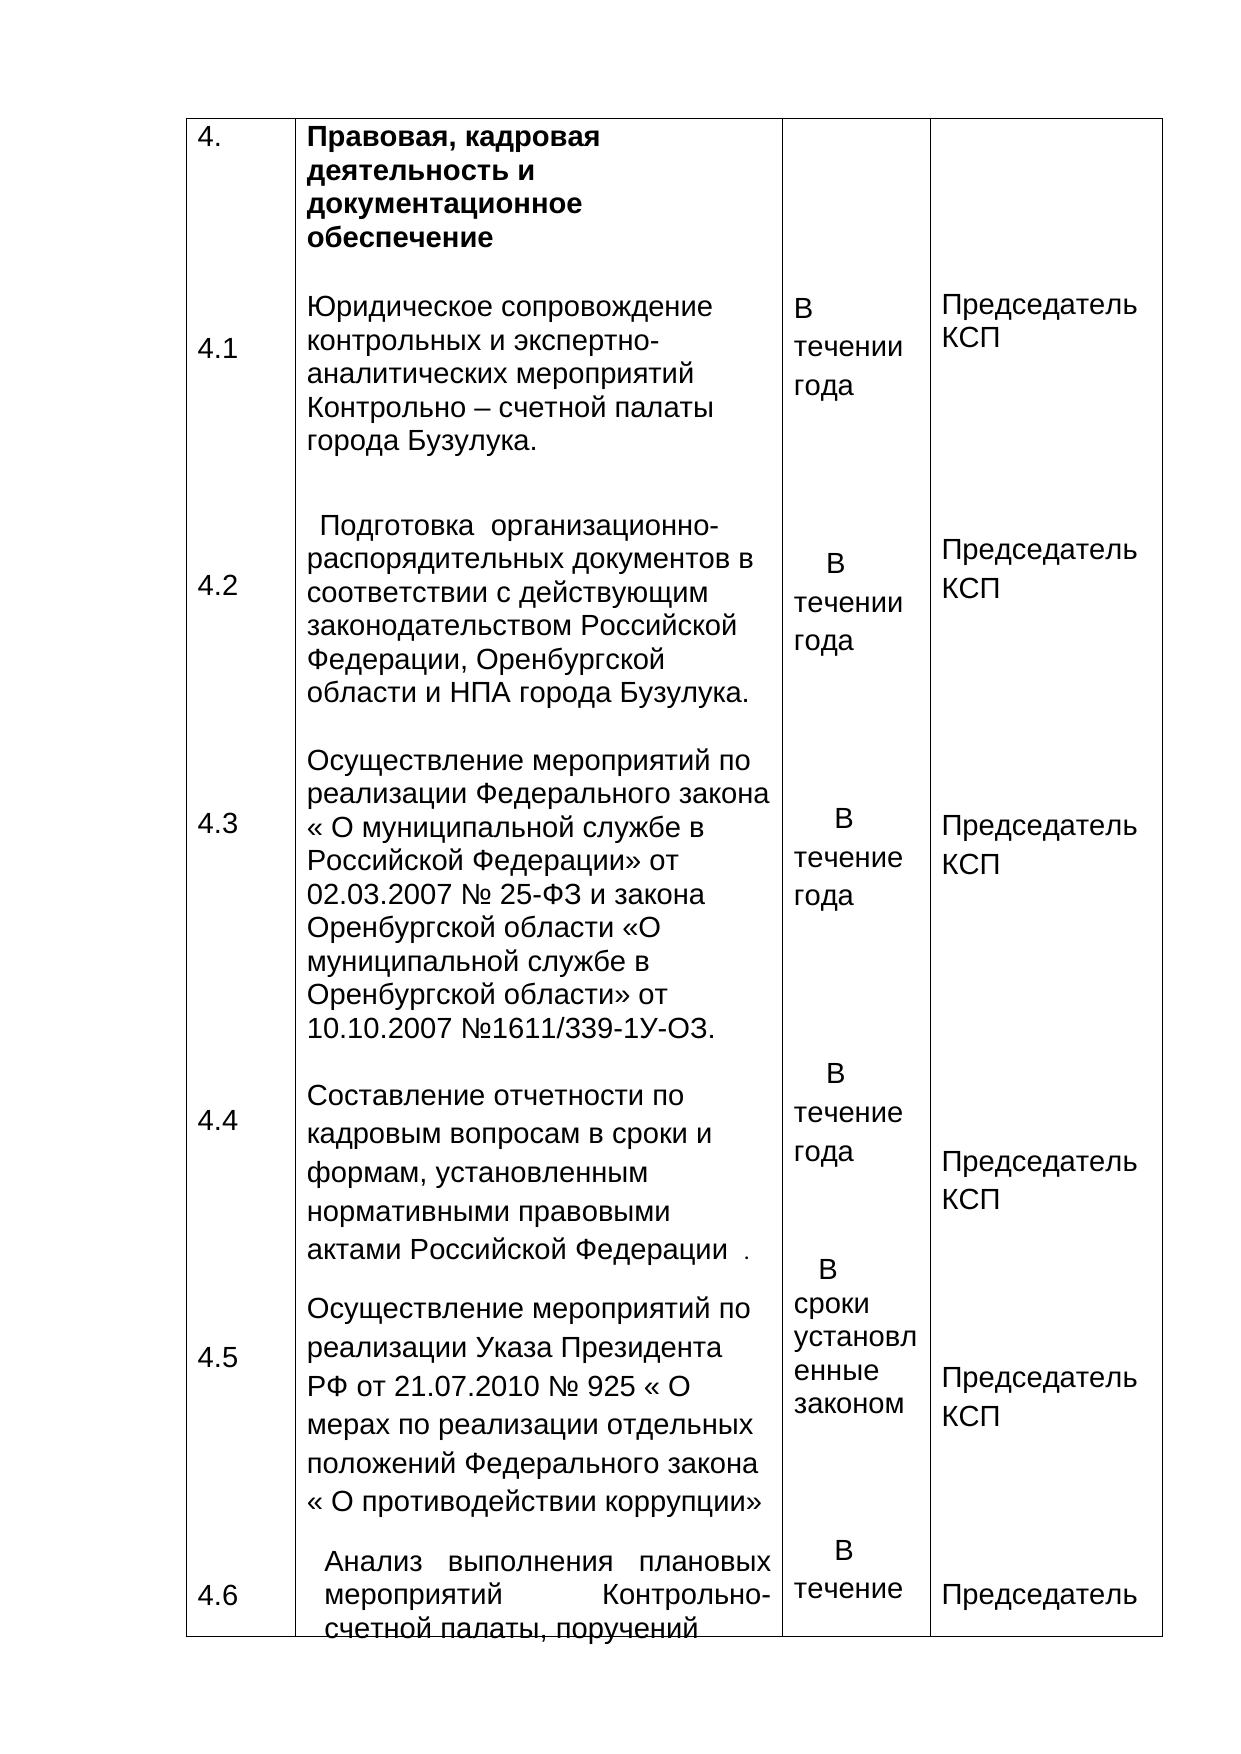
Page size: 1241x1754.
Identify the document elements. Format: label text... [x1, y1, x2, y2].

table_cell 4. 4.1 4.2 4.3 4.4 4.5 4.6 [187, 119, 295, 1636]
table_cell Председатель КСП Председатель КСП Председатель КСП Председатель КСП Председатель КСП Председатель [931, 119, 1162, 1636]
table_cell В течении года В течении года В течение года В течение года В сроки установленные законом В течение [783, 119, 930, 1636]
table_cell Правовая, кадровая деятельность и документационное обеспечение Юридическое сопровождение контрольных и экспертно- аналитических мероприятий Контрольно – счетной палаты города Бузулука. Подготовка организационно- распорядительных документов в соответствии с действующим законодательством Российской Федерации, Оренбургской области и НПА города Бузулука. Осуществление мероприятий по реализации Федерального закона « О муниципальной службе в Российской Федерации» от 02.03.2007 № 25-ФЗ и закона Оренбургской области «О муниципальной службе в Оренбургской области» от 10.10.2007 №1611/339-1У-ОЗ. Составление отчетности по кадровым вопросам в сроки и формам, установленным нормативными правовыми актами Российской Федерации . Осуществление мероприятий по реализации Указа Президента РФ от 21.07.2010 № 925 « О мерах по реализации отдельных положений Федерального закона « О противодействии коррупции» Анализ выполнения плановых мероприятий Контрольно-счетной палаты, поручений [296, 119, 782, 1636]
